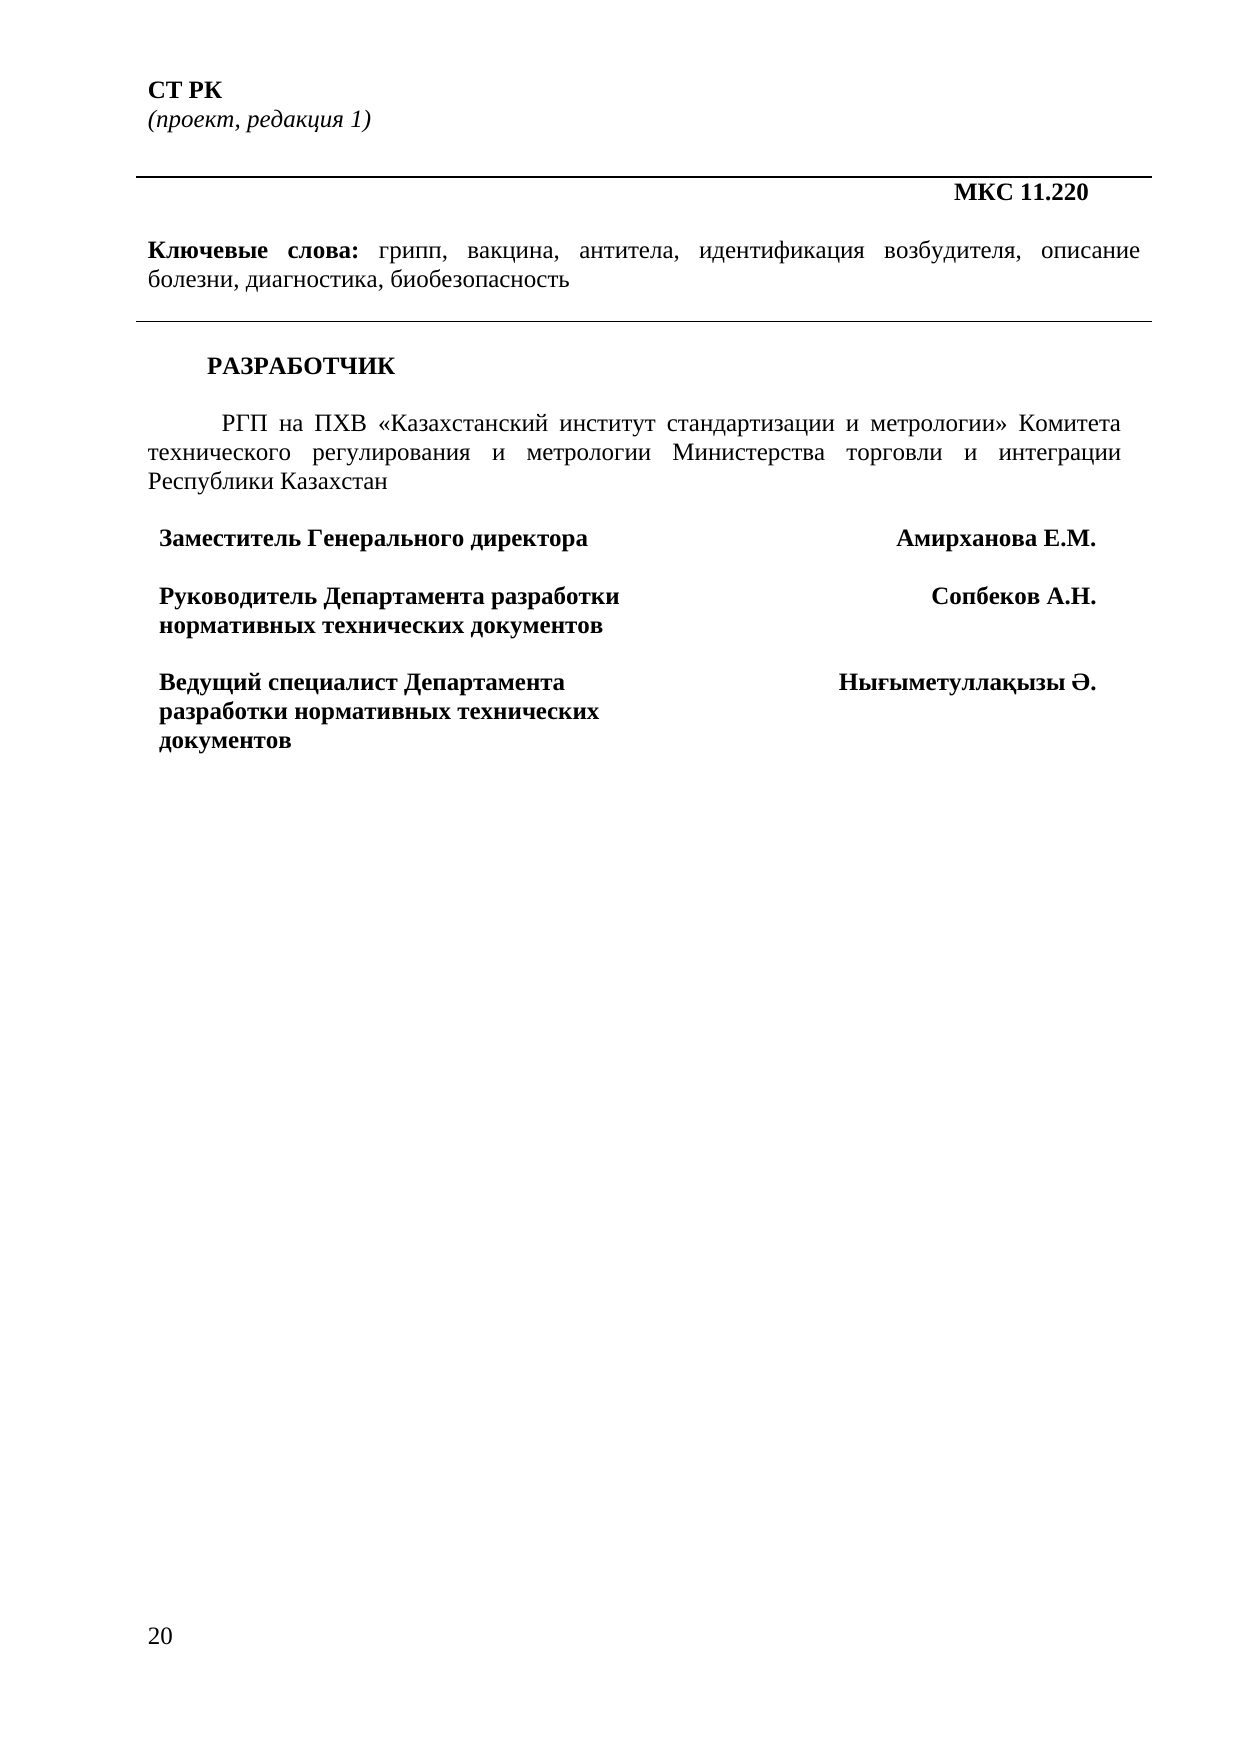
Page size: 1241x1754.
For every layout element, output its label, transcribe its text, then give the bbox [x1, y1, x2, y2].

table_cell Нығыметуллақызы Ә. [665, 667, 1107, 753]
table_cell Сопбеков А.Н. [665, 581, 1107, 667]
table_header МКС 11.220 Ключевые слова: грипп, вакцина, антитела, идентификация возбудителя, описание болезни, диагностика, биобезопасность [136, 178, 1152, 321]
table_header Заместитель Генерального директора [148, 524, 664, 581]
table_cell Ведущий специалист Департамента разработки нормативных технических документов [148, 667, 664, 753]
table_header Амирханова Е.М. [665, 524, 1107, 581]
text РГП на ПХВ «Казахстанский институт стандартизации и метрологии» Комитета технического регулирования и метрологии Министерства торговли и интеграции Республики Казахстан [148, 408, 1122, 495]
text РАЗРАБОТЧИК [148, 351, 1122, 380]
table_cell Руководитель Департамента разработки нормативных технических документов [148, 581, 664, 667]
